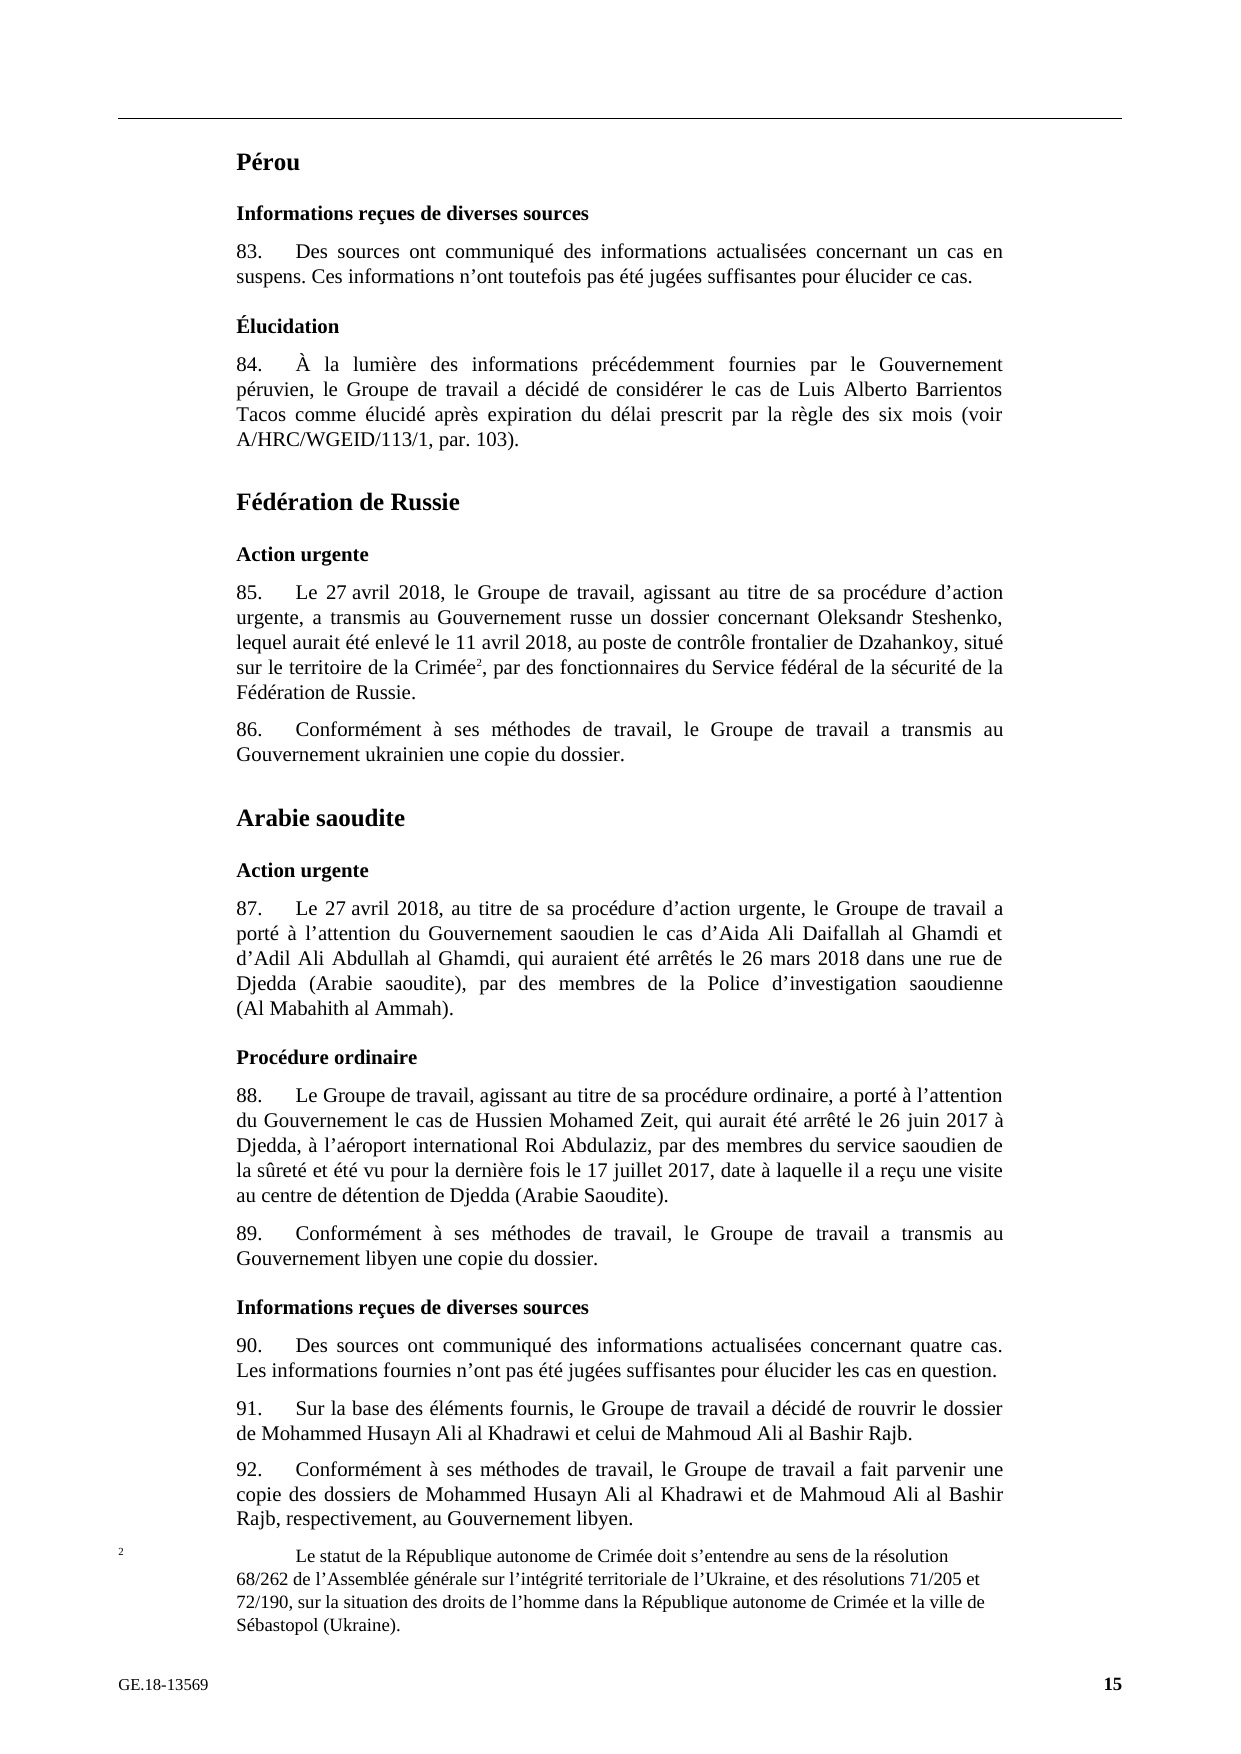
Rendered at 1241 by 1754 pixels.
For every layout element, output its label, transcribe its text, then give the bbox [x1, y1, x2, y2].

text Action urgente [118, 541, 1004, 566]
text 90. Des sources ont communiqué des informations actualisées concernant quatre cas. Les informations fournies n’ont pas été jugées suffisantes pour élucider les cas en question. [236, 1332, 1004, 1382]
text Informations reçues de diverses sources [118, 201, 1004, 226]
text 83. Des sources ont communiqué des informations actualisées concernant un cas en suspens. Ces informations n’ont toutefois pas été jugées suffisantes pour élucider ce cas. [236, 238, 1004, 288]
text 91. Sur la base des éléments fournis, le Groupe de travail a décidé de rouvrir le dossier de Mohammed Husayn Ali al Khadrawi et celui de Mahmoud Ali al Bashir Rajb. [236, 1394, 1004, 1444]
text 86. Conformément à ses méthodes de travail, le Groupe de travail a transmis au Gouvernement ukrainien une copie du dossier. [236, 716, 1004, 766]
text 88. Le Groupe de travail, agissant au titre de sa procédure ordinaire, a porté à l’attention du Gouvernement le cas de Hussien Mohamed Zeit, qui aurait été arrêté le 26 juin 2017 à Djedda, à l’aéroport international Roi Abdulaziz, par des membres du service saoudien de la sûreté et été vu pour la dernière fois le 17 juillet 2017, date à laquelle il a reçu une visite au centre de détention de Djedda (Arabie Saoudite). [236, 1082, 1004, 1207]
text Fédération de Russie [118, 488, 1004, 516]
text 92. Conformément à ses méthodes de travail, le Groupe de travail a fait parvenir une copie des dossiers de Mohammed Husayn Ali al Khadrawi et de Mahmoud Ali al Bashir Rajb, respectivement, au Gouvernement libyen. [236, 1457, 1004, 1531]
text Action urgente [118, 857, 1004, 882]
text 89. Conformément à ses méthodes de travail, le Groupe de travail a transmis au Gouvernement libyen une copie du dossier. [236, 1219, 1004, 1269]
text Informations reçues de diverses sources [118, 1294, 1004, 1319]
text 85. Le 27 avril 2018, le Groupe de travail, agissant au titre de sa procédure d’action urgente, a transmis au Gouvernement russe un dossier concernant Oleksandr Steshenko, lequel aurait été enlevé le 11 avril 2018, au poste de contrôle frontalier de Dzahankoy, situé sur le territoire de la Crimée, par des fonctionnaires du Service fédéral de la sécurité de la Fédération de Russie. [236, 579, 1004, 704]
text Arabie saoudite [118, 804, 1004, 832]
text 84. À la lumière des informations précédemment fournies par le Gouvernement péruvien, le Groupe de travail a décidé de considérer le cas de Luis Alberto Barrientos Tacos comme élucidé après expiration du délai prescrit par la règle des six mois (voir A/HRC/WGEID/113/1, par. 103). [236, 351, 1004, 451]
text Procédure ordinaire [118, 1044, 1004, 1069]
text Pérou [118, 148, 1004, 176]
text 87. Le 27 avril 2018, au titre de sa procédure d’action urgente, le Groupe de travail a porté à l’attention du Gouvernement saoudien le cas d’Aida Ali Daifallah al Ghamdi et d’Adil Ali Abdullah al Ghamdi, qui auraient été arrêtés le 26 mars 2018 dans une rue de Djedda (Arabie saoudite), par des membres de la Police d’investigation saoudienne (Al Mabahith al Ammah). [236, 894, 1004, 1019]
text Élucidation [118, 313, 1004, 338]
